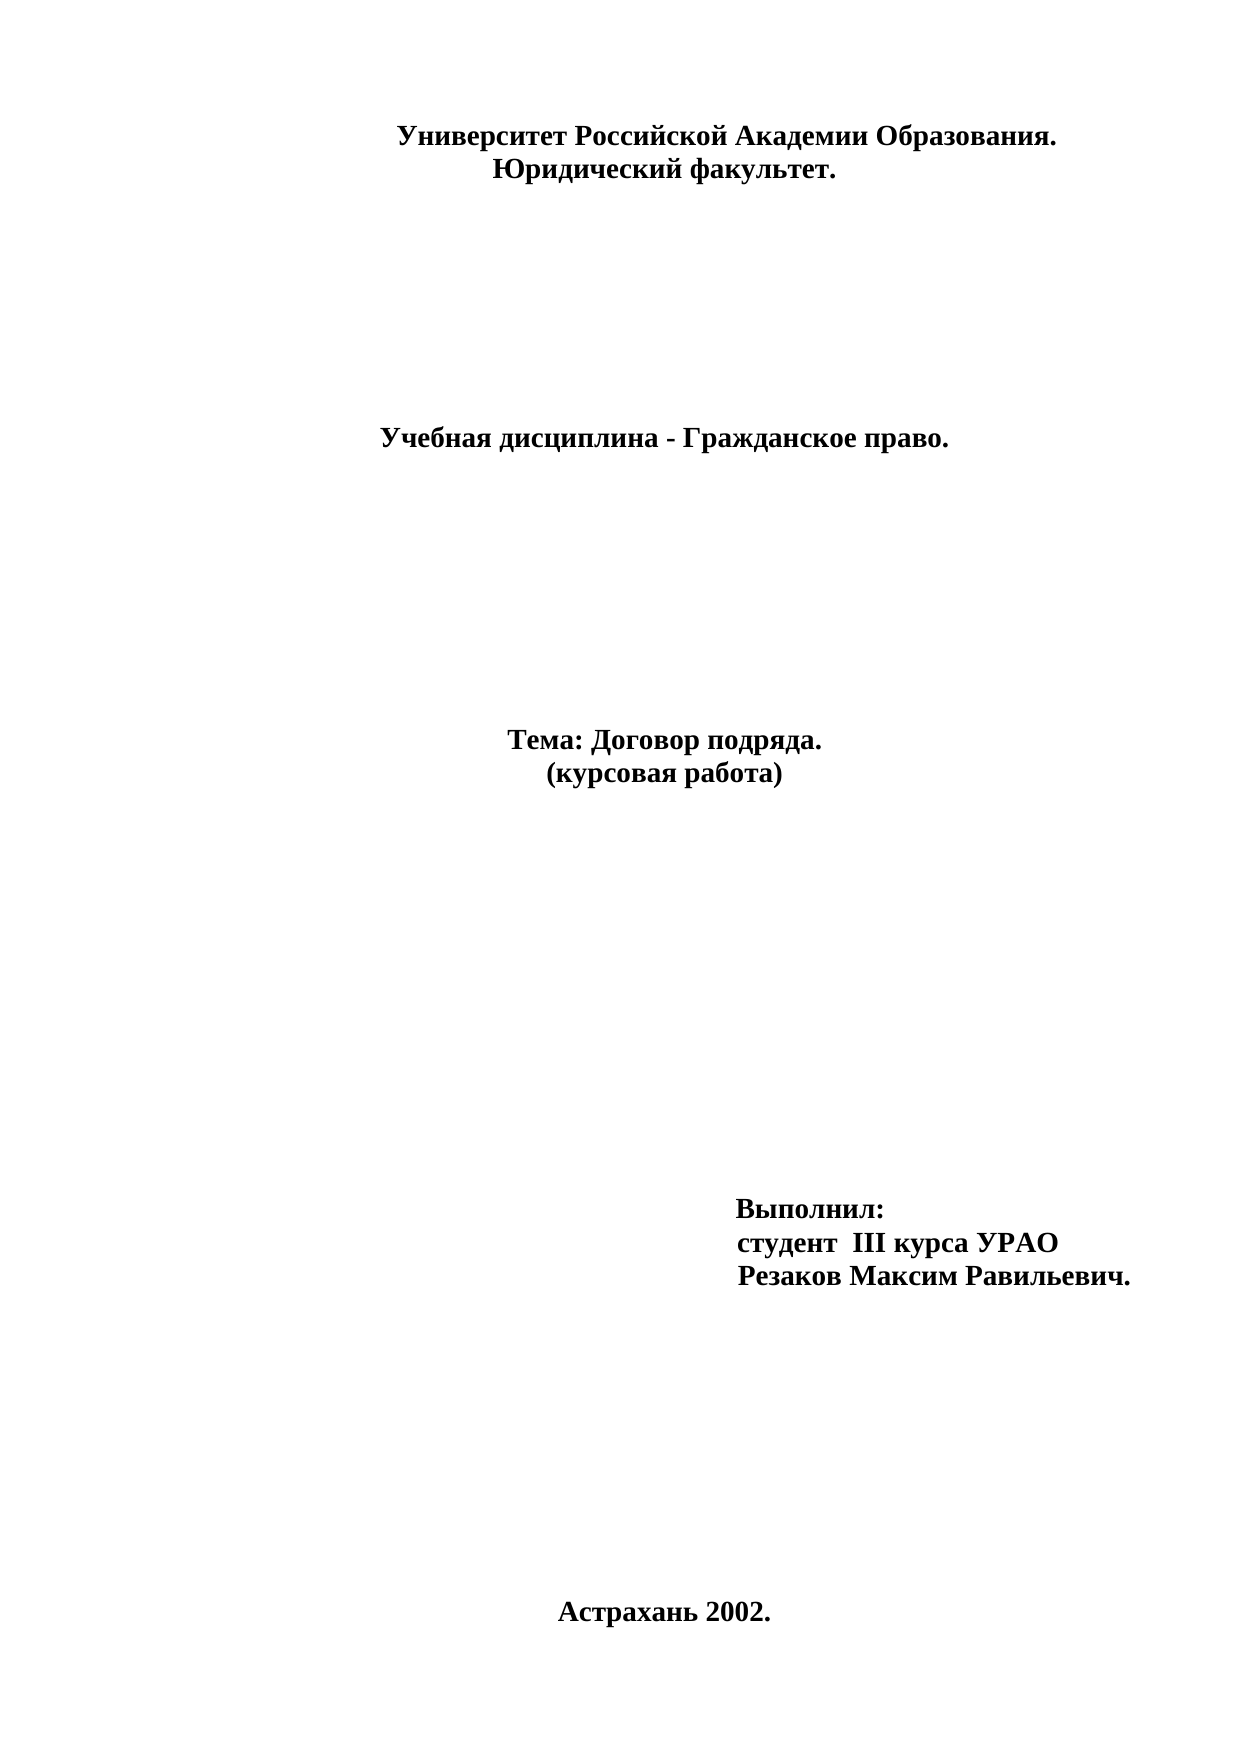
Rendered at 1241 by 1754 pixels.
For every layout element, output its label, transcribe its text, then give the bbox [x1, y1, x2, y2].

text Резаков Максим Равильевич. [177, 1258, 1152, 1292]
text студент III курса УРАО [177, 1225, 1152, 1258]
text Юридический факультет. [177, 152, 1152, 185]
text Выполнил: [177, 1191, 1152, 1225]
text (курсовая работа) [177, 755, 1152, 789]
text Учебная дисциплина - Гражданское право. [177, 420, 1152, 453]
text Астрахань 2002. [177, 1594, 1152, 1627]
text Университет Российской Академии Образования. [177, 118, 1152, 152]
text Тема: Договор подряда. [177, 722, 1152, 755]
